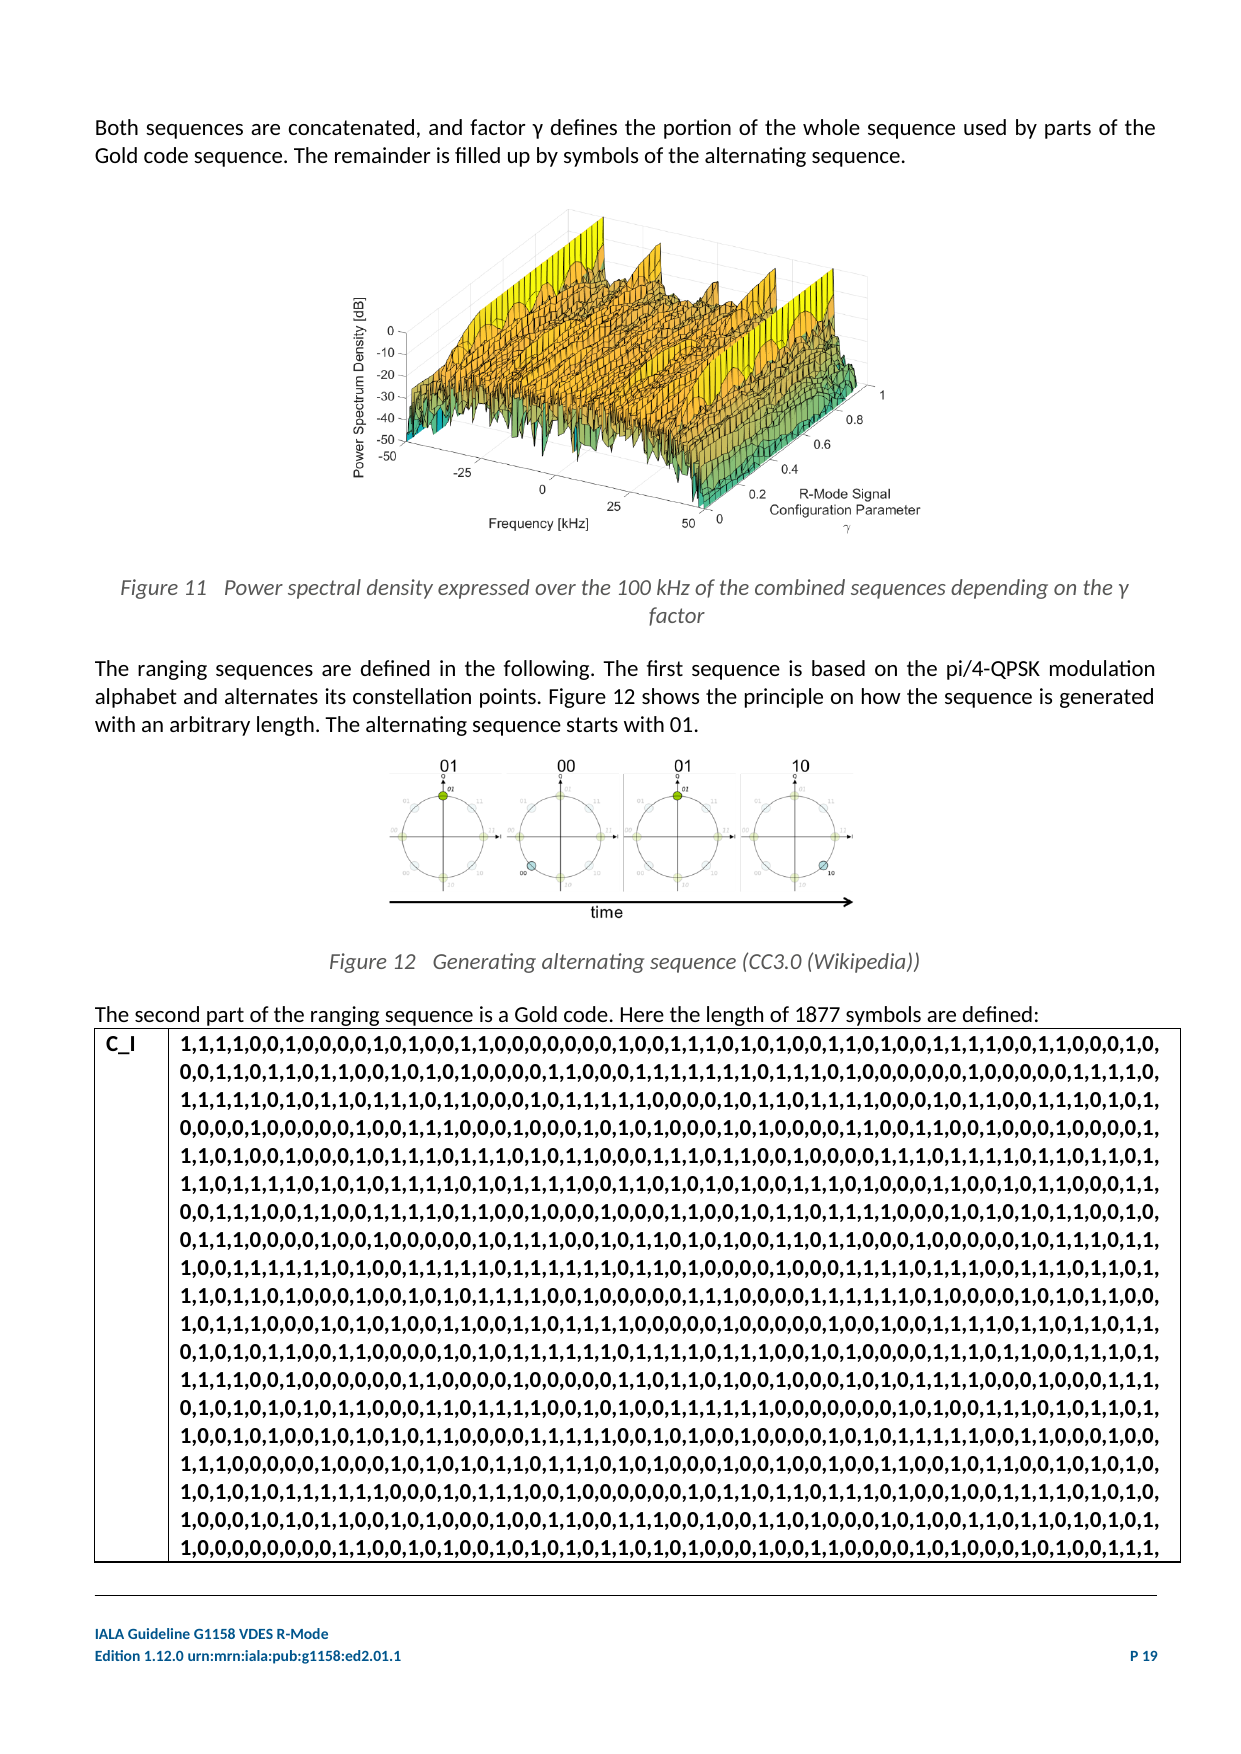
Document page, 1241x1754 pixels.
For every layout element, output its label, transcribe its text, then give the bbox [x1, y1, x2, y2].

picture [328, 182, 924, 549]
text Power spectral density expressed over the 100 kHz of the combined sequences depending on the γ factor [94, 573, 1157, 629]
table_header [169, 1029, 1180, 1561]
text Both sequences are concatenated, and factor γ defines the portion of the whole sequence used by parts of the Gold code sequence. The remainder is filled up by symbols of the alternating sequence. [94, 113, 1157, 169]
text The second part of the ranging sequence is a Gold code. Here the length of 1877 symbols are defined: [94, 1000, 1157, 1028]
table_header C_I [95, 1029, 168, 1561]
text Generating alternating sequence (CC3.0 (Wikipedia)) [94, 947, 1157, 975]
text The ranging sequences are defined in the following. The first sequence is based on the pi/4-QPSK modulation alphabet and alternates its constellation points. Figure 12 shows the principle on how the sequence is generated with an arbitrary length. The alternating sequence starts with 01. [94, 654, 1157, 738]
picture [389, 750, 863, 922]
